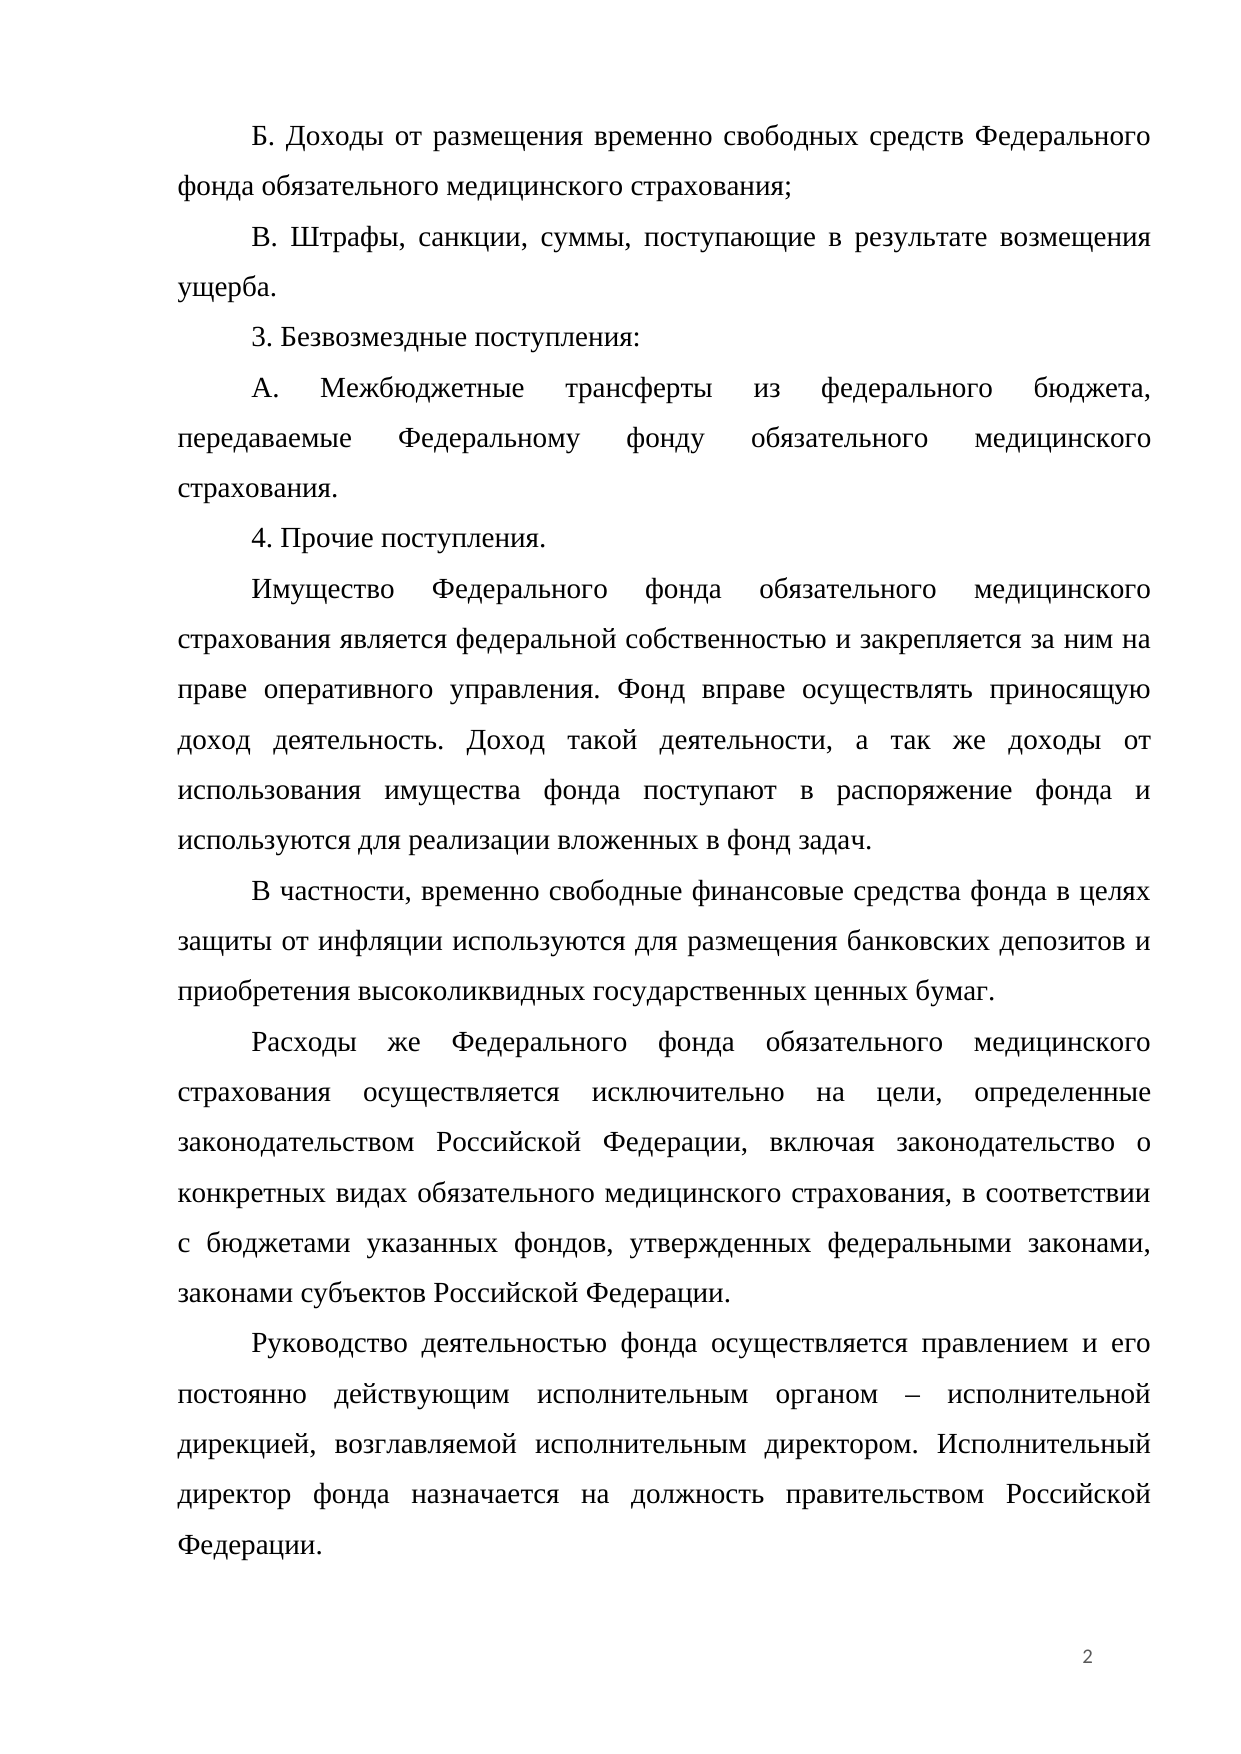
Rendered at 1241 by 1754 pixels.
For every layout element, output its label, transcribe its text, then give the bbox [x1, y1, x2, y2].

text В. Штрафы, санкции, суммы, поступающие в результате возмещения ущерба. [177, 219, 1152, 303]
text Расходы же Федерального фонда обязательного медицинского страхования осуществляется исключительно на цели, определенные законодательством Российской Федерации, включая законодательство о конкретных видах обязательного медицинского страхования, в соответствии с бюджетами указанных фондов, утвержденных федеральными законами, законами субъектов Российской Федерации. [177, 1024, 1152, 1309]
text А. Межбюджетные трансферты из федерального бюджета, передаваемые Федеральному фонду обязательного медицинского страхования. [177, 370, 1152, 504]
text Б. Доходы от размещения временно свободных средств Федерального фонда обязательного медицинского страхования; [177, 118, 1152, 202]
text В частности, временно свободные финансовые средства фонда в целях защиты от инфляции используются для размещения банковских депозитов и приобретения высоколиквидных государственных ценных бумаг. [177, 873, 1152, 1007]
text Руководство деятельностью фонда осуществляется правлением и его постоянно действующим исполнительным органом – исполнительной дирекцией, возглавляемой исполнительным директором. Исполнительный директор фонда назначается на должность правительством Российской Федерации. [177, 1326, 1152, 1560]
text 4. Прочие поступления. [177, 521, 1152, 554]
text Имущество Федерального фонда обязательного медицинского страхования является федеральной собственностью и закрепляется за ним на праве оперативного управления. Фонд вправе осуществлять приносящую доход деятельность. Доход такой деятельности, а так же доходы от использования имущества фонда поступают в распоряжение фонда и используются для реализации вложенных в фонд задач. [177, 571, 1152, 856]
text 3. Безвозмездные поступления: [177, 319, 1152, 353]
